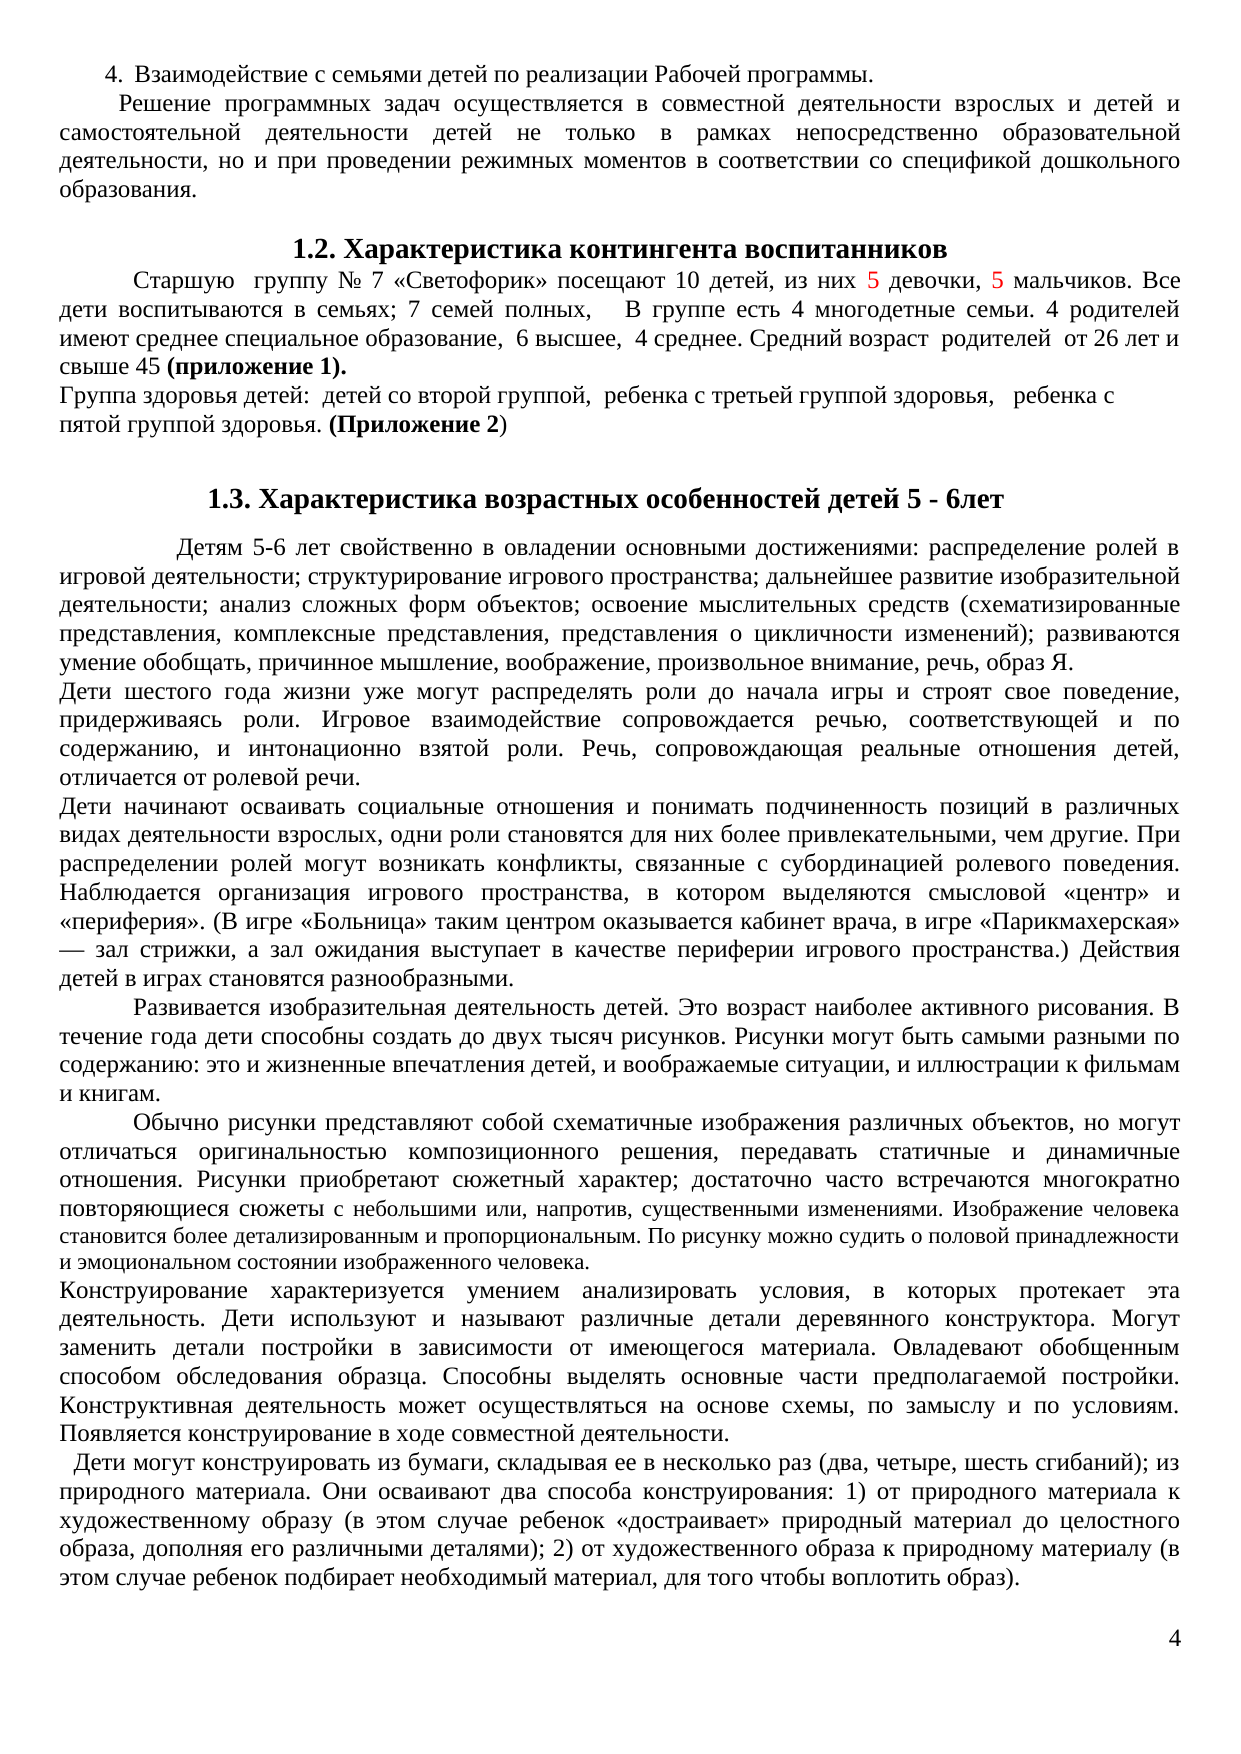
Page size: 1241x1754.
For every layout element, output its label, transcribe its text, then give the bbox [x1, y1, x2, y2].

text Детям 5-6 лет свойственно в овладении основными достижениями: распределение ролей в игровой деятельности; структурирование игрового пространства; дальнейшее развитие изобразительной деятельности; анализ сложных форм объектов; освоение мыслительных средств (схематизированные представления, комплексные представления, представления о цикличности изменений); развиваются умение обобщать, причинное мышление, воображение, произвольное внимание, речь, образ Я. [59, 532, 1181, 676]
text Конструирование характеризуется умением анализировать условия, в которых протекает эта деятельность. Дети используют и называют различные детали деревянного конструктора. Могут заменить детали постройки в зависимости от имеющегося материала. Овладевают обобщенным способом обследования образца. Способны выделять основные части предполагаемой постройки. Конструктивная деятельность может осуществляться на основе схемы, по замыслу и по условиям. Появляется конструирование в ходе совместной деятельности. [59, 1275, 1181, 1447]
text Дети начинают осваивать социальные отношения и понимать подчиненность позиций в различных видах деятельности взрослых, одни роли становятся для них более привлекательными, чем другие. При распределении ролей могут возникать конфликты, связанные с субординацией ролевого поведения. Наблюдается организация игрового пространства, в котором выделяются смысловой «центр» и «периферия». (В игре «Больница» таким центром оказывается кабинет врача, в игре «Парикмахерская» — зал стрижки, а зал ожидания выступает в качестве периферии игрового пространства.) Действия детей в играх становятся разнообразными. [59, 791, 1181, 992]
text Старшую группу № 7 «Светофорик» посещают 10 детей, из них 5 девочки, 5 мальчиков. Все дети воспитываются в семьях; 7 семей полных, В группе есть 4 многодетные семьи. 4 родителей имеют среднее специальное образование, 6 высшее, 4 среднее. Средний возраст родителей от 26 лет и свыше 45 (приложение 1). [59, 265, 1181, 380]
text Обычно рисунки представляют собой схематичные изображения различных объектов, но могут отличаться оригинальностью композиционного решения, передавать статичные и динамичные отношения. Рисунки приобретают сюжетный характер; достаточно часто встречаются многократно повторяющиеся сюжеты с небольшими или, напротив, существенными изменениями. Изображение человека становится более детализированным и пропорциональным. По рисунку можно судить о половой принадлежности и эмоциональном состоянии изображенного человека. [59, 1107, 1181, 1275]
text Дети шестого года жизни уже могут распределять роли до начала игры и строят свое поведение, придерживаясь роли. Игровое взаимодействие сопровождается речью, соответствующей и по содержанию, и интонационно взятой роли. Речь, сопровождающая реальные отношения детей, отличается от ролевой речи. [59, 676, 1181, 791]
text Группа здоровья детей: детей со второй группой, ребенка с третьей группой здоровья, ребенка с пятой группой здоровья. (Приложение 2) [59, 380, 1181, 438]
text 1.2. Характеристика контингента воспитанников [59, 232, 1181, 265]
text Развивается изобразительная деятельность детей. Это возраст наиболее активного рисования. В течение года дети способны создать до двух тысяч рисунков. Рисунки могут быть самыми разными по содержанию: это и жизненные впечатления детей, и воображаемые ситуации, и иллюстрации к фильмам и книгам. [59, 992, 1181, 1107]
list Взаимодействие с семьями детей по реализации Рабочей программы. [104, 59, 1181, 88]
text Дети могут конструировать из бумаги, складывая ее в несколько раз (два, четыре, шесть сгибаний); из природного материала. Они осваивают два способа конструирования: 1) от природного материала к художественному образу (в этом случае ребенок «достраивает» природный материал до целостного образа, дополняя его различными деталями); 2) от художественного образа к природному материалу (в этом случае ребенок подбирает необходимый материал, для того чтобы воплотить образ). [59, 1447, 1181, 1591]
text Решение программных задач осуществляется в совместной деятельности взрослых и детей и самостоятельной деятельности детей не только в рамках непосредственно образовательной деятельности, но и при проведении режимных моментов в соответствии со спецификой дошкольного образования. [59, 88, 1181, 203]
text 1.3. Характеристика возрастных особенностей детей 5 - 6лет [59, 482, 1152, 515]
